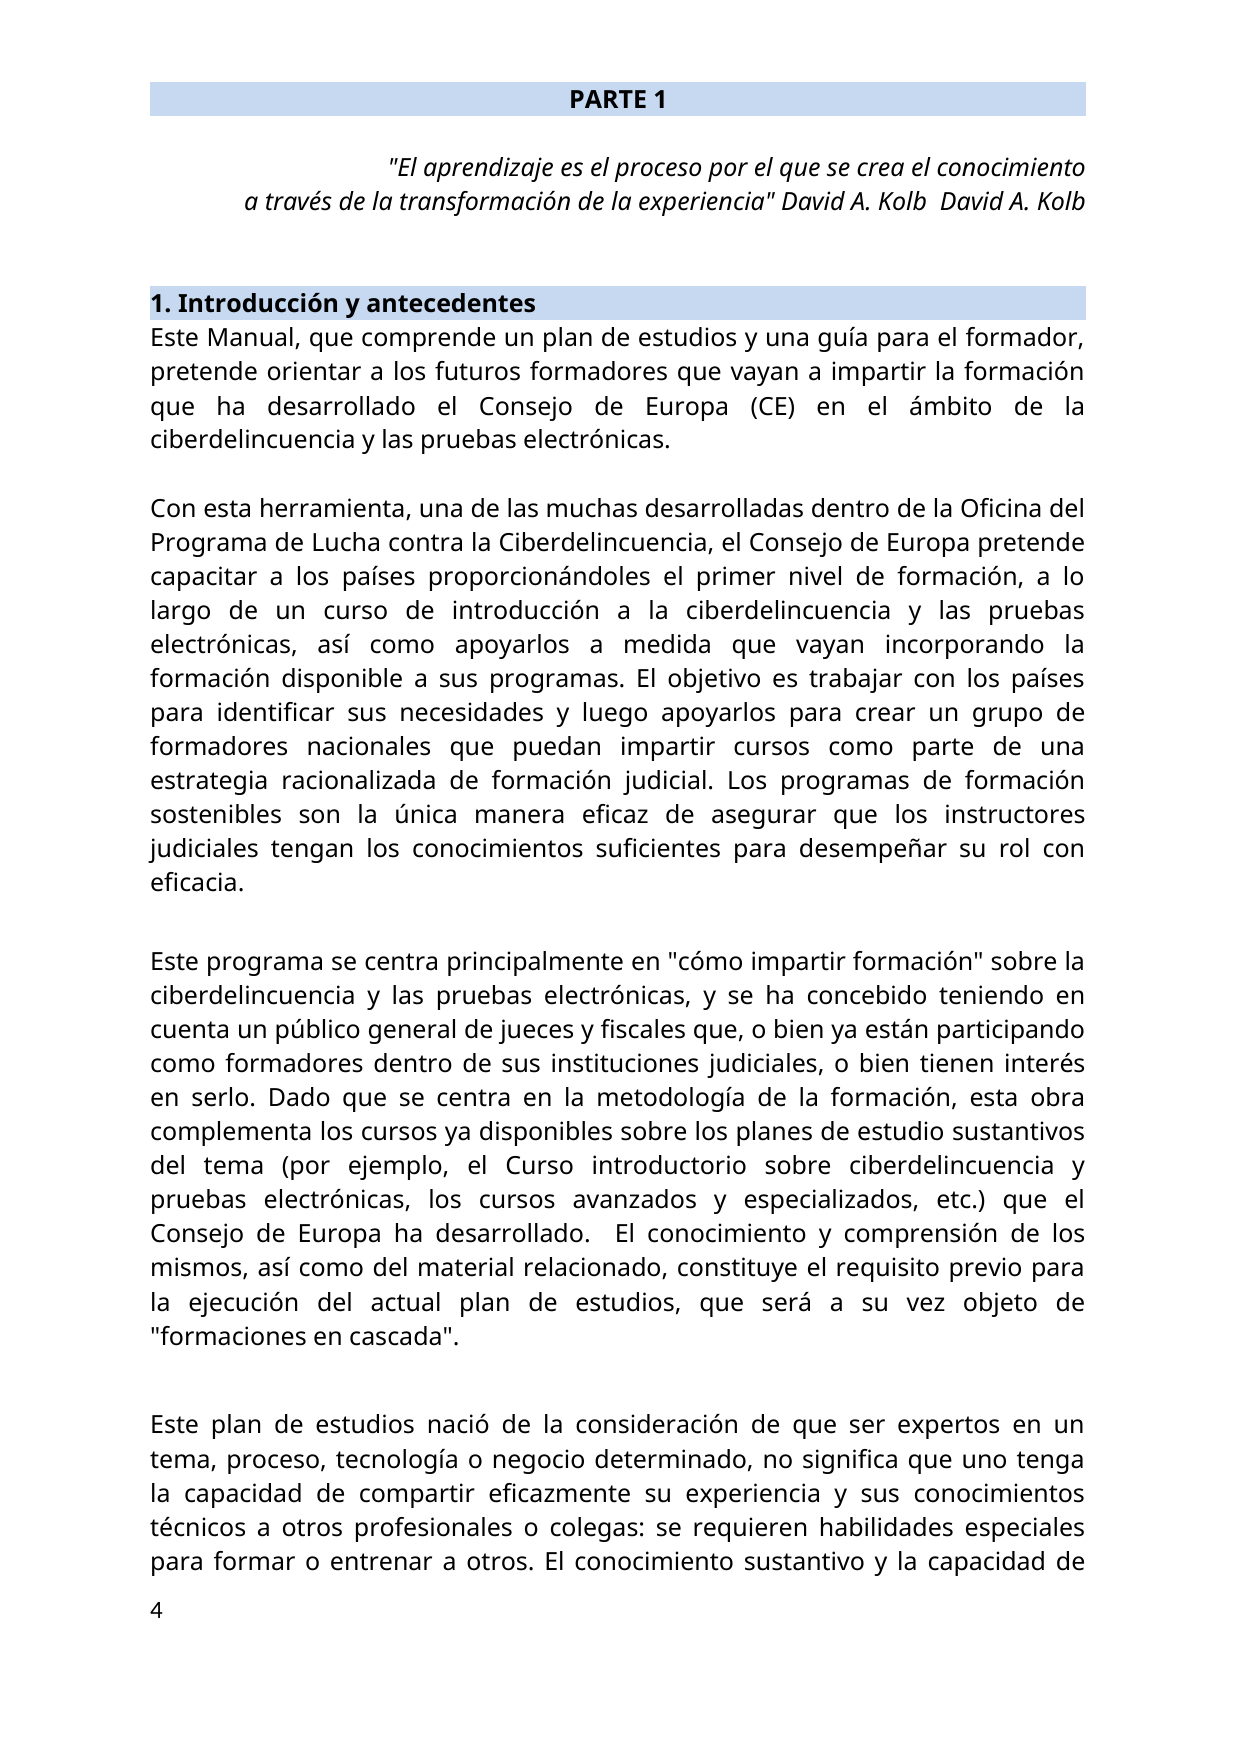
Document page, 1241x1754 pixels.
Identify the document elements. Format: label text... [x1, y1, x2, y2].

subtitle PARTE 1 [150, 82, 1086, 116]
text "El aprendizaje es el proceso por el que se crea el conocimiento [150, 150, 1086, 184]
subtitle 1. Introducción y antecedentes [150, 286, 1086, 320]
text Este Manual, que comprende un plan de estudios y una guía para el formador, pretende orientar a los futuros formadores que vayan a impartir la formación que ha desarrollado el Consejo de Europa (CE) en el ámbito de la ciberdelincuencia y las pruebas electrónicas. [150, 320, 1086, 456]
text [150, 1407, 1086, 1577]
text Con esta herramienta, una de las muchas desarrolladas dentro de la Oficina del Programa de Lucha contra la Ciberdelincuencia, el Consejo de Europa pretende capacitar a los países proporcionándoles el primer nivel de formación, a lo largo de un curso de introducción a la ciberdelincuencia y las pruebas electrónicas, así como apoyarlos a medida que vayan incorporando la formación disponible a sus programas. El objetivo es trabajar con los países para identificar sus necesidades y luego apoyarlos para crear un grupo de formadores nacionales que puedan impartir cursos como parte de una estrategia racionalizada de formación judicial. Los programas de formación sostenibles son la única manera eficaz de asegurar que los instructores judiciales tengan los conocimientos suficientes para desempeñar su rol con eficacia. [150, 490, 1086, 899]
text Este programa se centra principalmente en "cómo impartir formación" sobre la ciberdelincuencia y las pruebas electrónicas, y se ha concebido teniendo en cuenta un público general de jueces y fiscales que, o bien ya están participando como formadores dentro de sus instituciones judiciales, o bien tienen interés en serlo. Dado que se centra en la metodología de la formación, esta obra complementa los cursos ya disponibles sobre los planes de estudio sustantivos del tema (por ejemplo, el Curso introductorio sobre ciberdelincuencia y pruebas electrónicas, los cursos avanzados y especializados, etc.) que el Consejo de Europa ha desarrollado. El conocimiento y comprensión de los mismos, así como del material relacionado, constituye el requisito previo para la ejecución del actual plan de estudios, que será a su vez objeto de "formaciones en cascada". [150, 943, 1086, 1352]
text a través de la transformación de la experiencia" David A. Kolb David A. Kolb [150, 184, 1086, 218]
